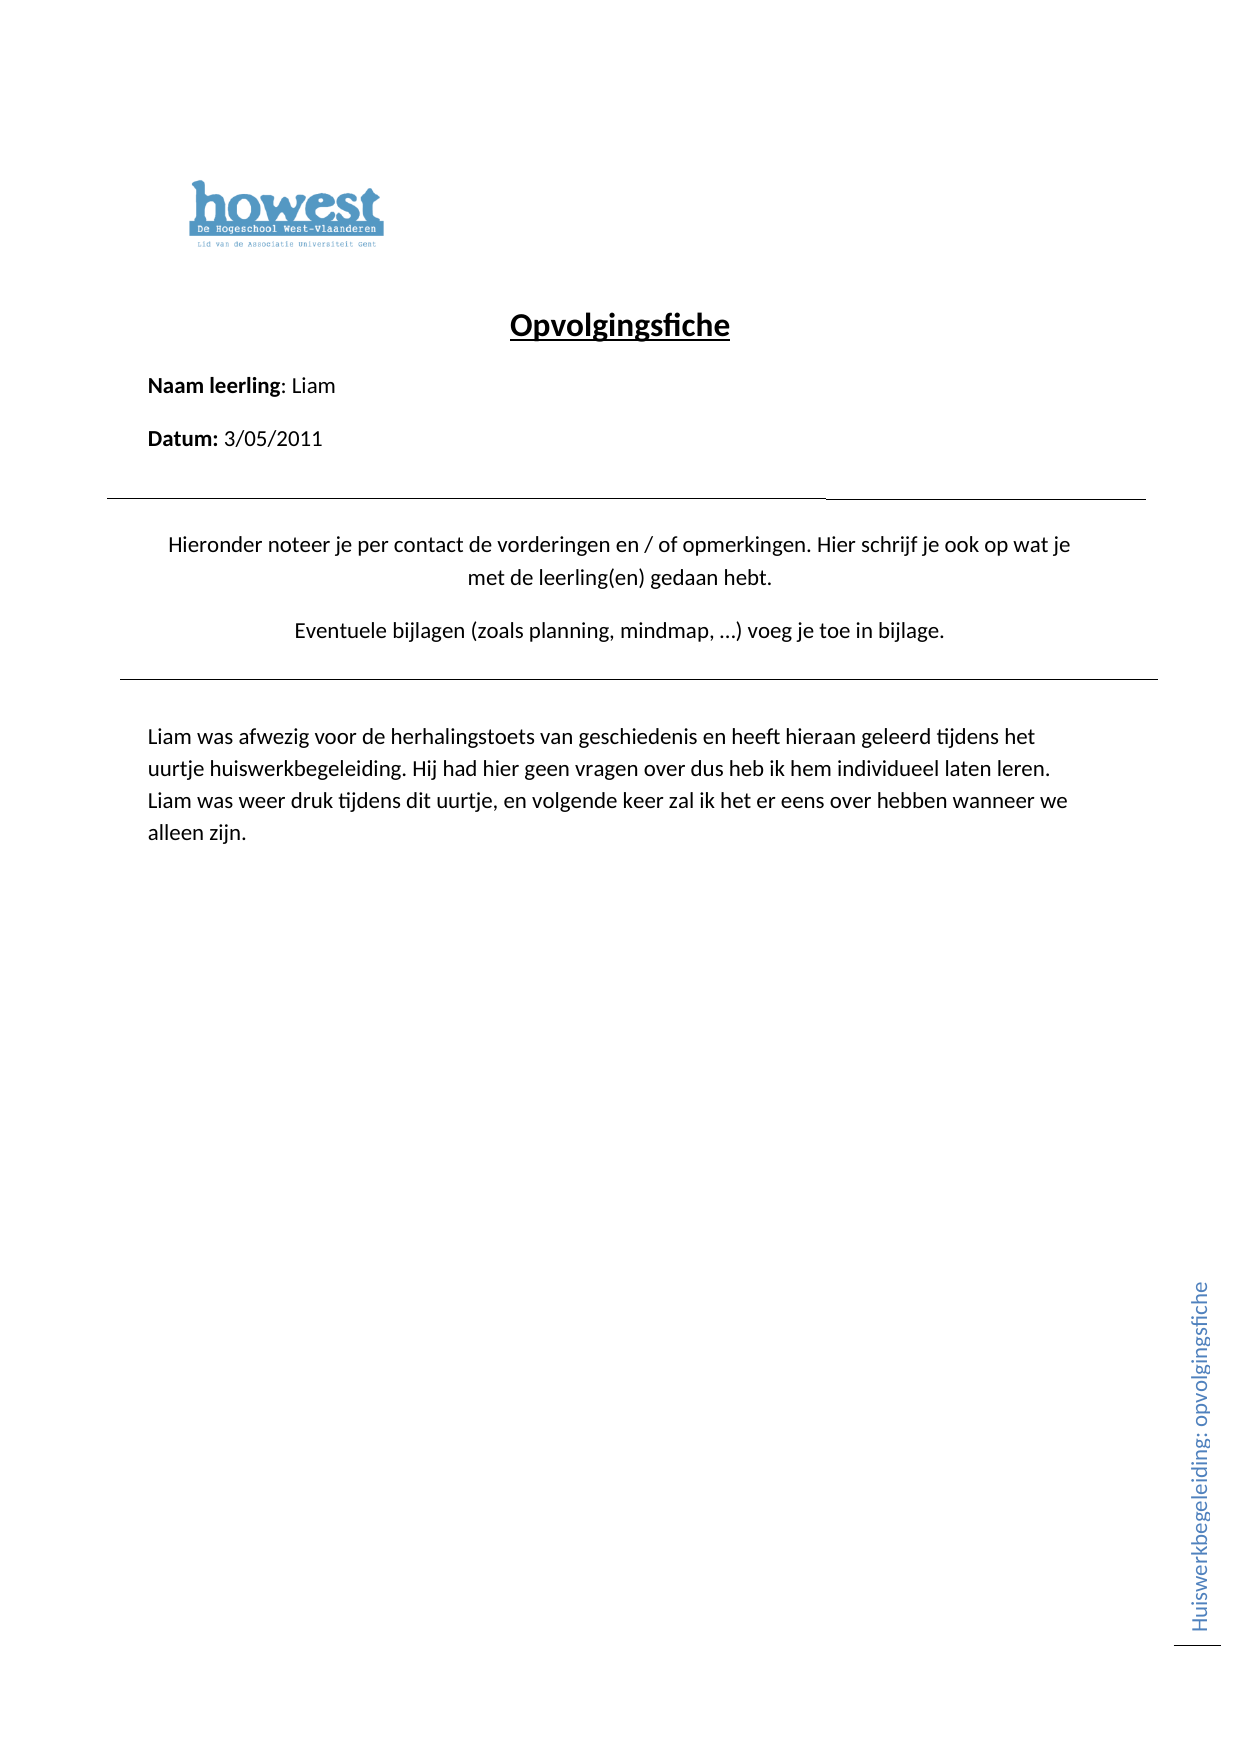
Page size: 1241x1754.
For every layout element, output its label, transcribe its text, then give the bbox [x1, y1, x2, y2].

text Hieronder noteer je per contact de vorderingen en / of opmerkingen. Hier schrijf je ook op wat je met de leerling(en) gedaan hebt. [148, 531, 1093, 591]
text Naam leerling: Liam [148, 371, 1093, 399]
text Opvolgingsfiche [148, 304, 1093, 344]
text Eventuele bijlagen (zoals planning, mindmap, …) voeg je toe in bijlage. [148, 616, 1093, 644]
text Datum: 3/05/2011 [148, 424, 1093, 452]
text Liam was afwezig voor de herhalingstoets van geschiedenis en heeft hieraan geleerd tijdens het uurtje huiswerkbegeleiding. Hij had hier geen vragen over dus heb ik hem individueel laten leren. Liam was weer druk tijdens dit uurtje, en volgende keer zal ik het er eens over hebben wanneer we alleen zijn. [148, 722, 1093, 846]
picture [147, 147, 425, 279]
